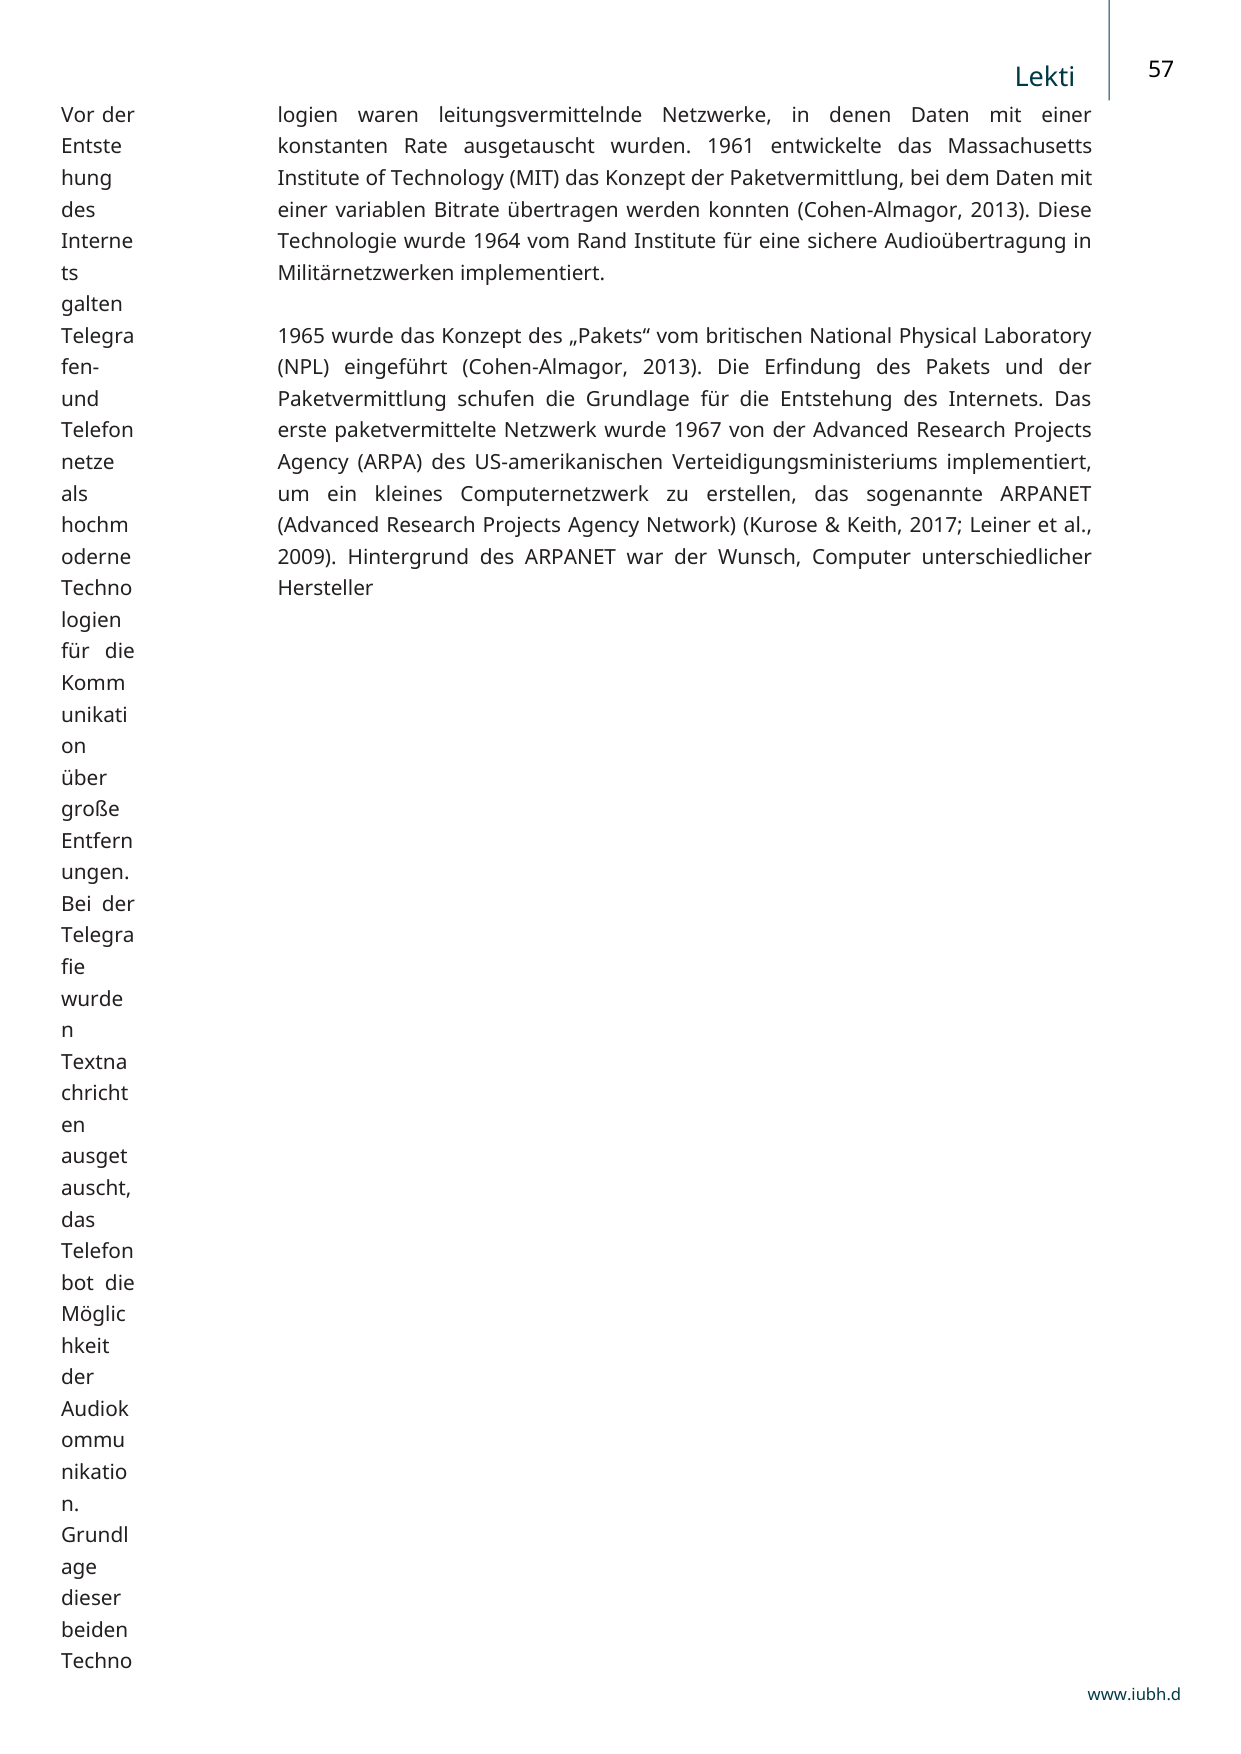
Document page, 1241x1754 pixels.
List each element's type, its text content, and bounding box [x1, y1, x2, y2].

text Vor der Entstehung des Internets galten Telegrafen- und Telefonnetze als hochmoderne Technologien für die Kommunikation über große Entfernungen. Bei der Telegrafie wurden Textnachrichten ausgetauscht, das Telefon bot die Möglichkeit der Audiokommunikation. Grundlage dieser beiden Technologien waren leitungsvermittelnde Netzwerke, in denen Daten mit einer konstanten Rate ausgetauscht wurden. 1961 entwickelte das Massachusetts Institute of Technology (MIT) das Konzept der Paketvermittlung, bei dem Daten mit einer variablen Bitrate übertragen werden konnten (Cohen-Almagor, 2013). Diese Technologie wurde 1964 vom Rand Institute für eine sichere Audioübertragung in Militärnetzwerken implementiert. [61, 100, 135, 1675]
text Vor der Entstehung des Internets galten Telegrafen- und Telefonnetze als hochmoderne Technologien für die Kommunikation über große Entfernungen. Bei der Telegrafie wurden Textnachrichten ausgetauscht, das Telefon bot die Möglichkeit der Audiokommunikation. Grundlage dieser beiden Technologien waren leitungsvermittelnde Netzwerke, in denen Daten mit einer konstanten Rate ausgetauscht wurden. 1961 entwickelte das Massachusetts Institute of Technology (MIT) das Konzept der Paketvermittlung, bei dem Daten mit einer variablen Bitrate übertragen werden konnten (Cohen-Almagor, 2013). Diese Technologie wurde 1964 vom Rand Institute für eine sichere Audioübertragung in Militärnetzwerken implementiert. [277, 100, 1093, 286]
picture [1146, 1687, 1150, 1700]
text 1965 wurde das Konzept des „Pakets“ vom britischen National Physical Laboratory (NPL) eingeführt (Cohen-Almagor, 2013). Die Erfindung des Pakets und der Paketvermittlung schufen die Grundlage für die Entstehung des Internets. Das erste paketvermittelte Netzwerk wurde 1967 von der Advanced Research Projects Agency (ARPA) des US-amerikanischen Verteidigungsministeriums implementiert, um ein kleines Computernetzwerk zu erstellen, das sogenannte ARPANET (Advanced Research Projects Agency Network) (Kurose & Keith, 2017; Leiner et al., 2009). Hintergrund des ARPANET war der Wunsch, Computer unterschiedlicher Hersteller [277, 321, 1093, 602]
